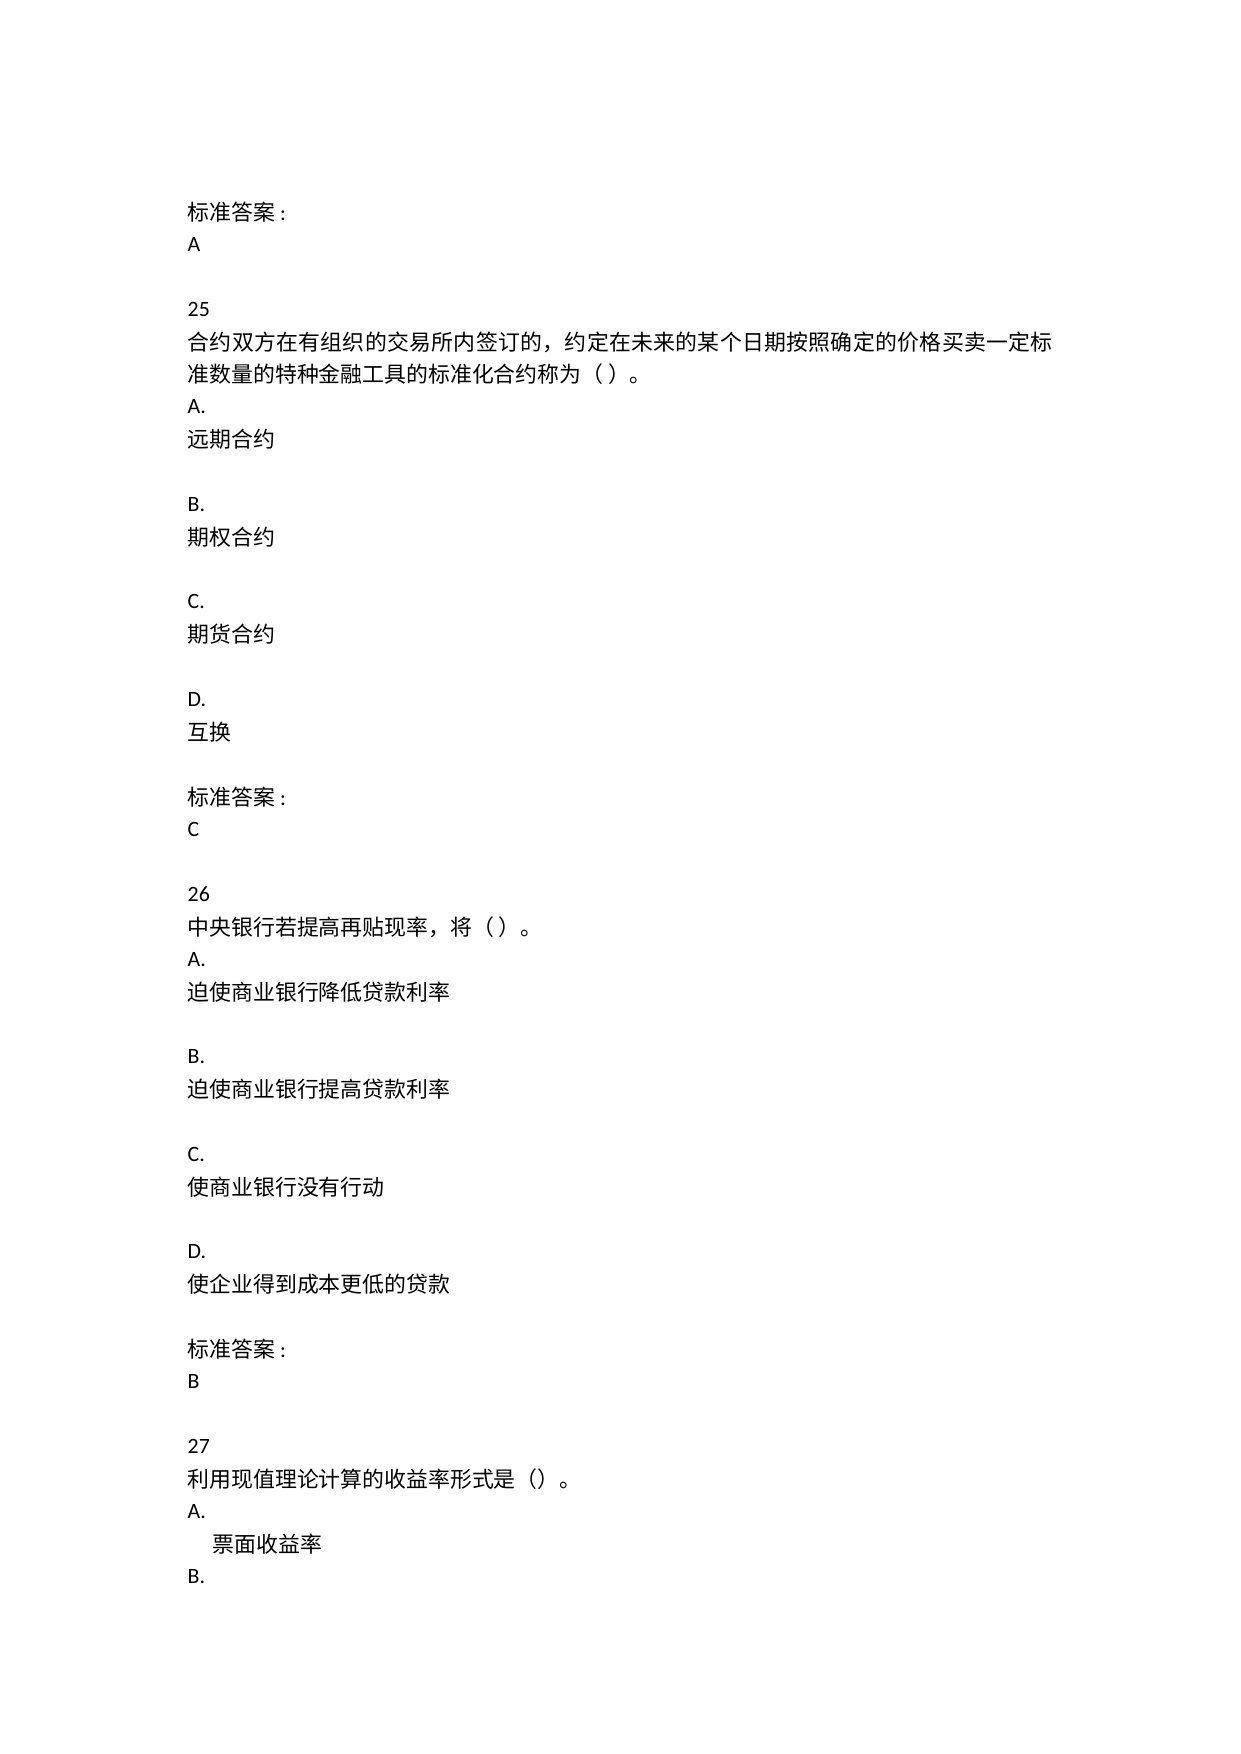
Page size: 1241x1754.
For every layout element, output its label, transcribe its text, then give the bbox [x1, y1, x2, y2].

text A [187, 227, 1053, 259]
text 标准答案 : [187, 194, 1053, 227]
text D. [187, 682, 1053, 714]
text B. [187, 1039, 1053, 1072]
text 迫使商业银行提高贷款利率 [187, 1072, 1053, 1104]
text 利用现值理论计算的收益率形式是（）。 [187, 1462, 1053, 1494]
text 期货合约 [187, 617, 1053, 649]
text B [187, 1364, 1053, 1397]
text 合约双方在有组织的交易所内签订的，约定在未来的某个日期按照确定的价格买卖一定标准数量的特种金融工具的标准化合约称为（ ）。 [187, 324, 1053, 389]
text 26 [187, 877, 1053, 909]
text 互换 [187, 714, 1053, 747]
text 标准答案 : [187, 779, 1053, 812]
text 期权合约 [187, 519, 1053, 552]
text 中央银行若提高再贴现率，将（ ）。 [187, 909, 1053, 942]
text 使企业得到成本更低的贷款 [187, 1267, 1053, 1299]
text A. [187, 389, 1053, 422]
text 使商业银行没有行动 [187, 1169, 1053, 1202]
text 远期合约 [187, 422, 1053, 454]
text 25 [187, 292, 1053, 324]
text D. [187, 1234, 1053, 1267]
text C [187, 812, 1053, 844]
text A. [187, 1494, 1053, 1527]
text 票面收益率 [187, 1527, 1053, 1559]
text C. [187, 1137, 1053, 1169]
text 27 [187, 1429, 1053, 1462]
text A. [187, 942, 1053, 974]
text B. [187, 487, 1053, 519]
text 标准答案 : [187, 1332, 1053, 1364]
text B. [187, 1559, 1053, 1592]
text 迫使商业银行降低贷款利率 [187, 974, 1053, 1007]
text C. [187, 584, 1053, 617]
